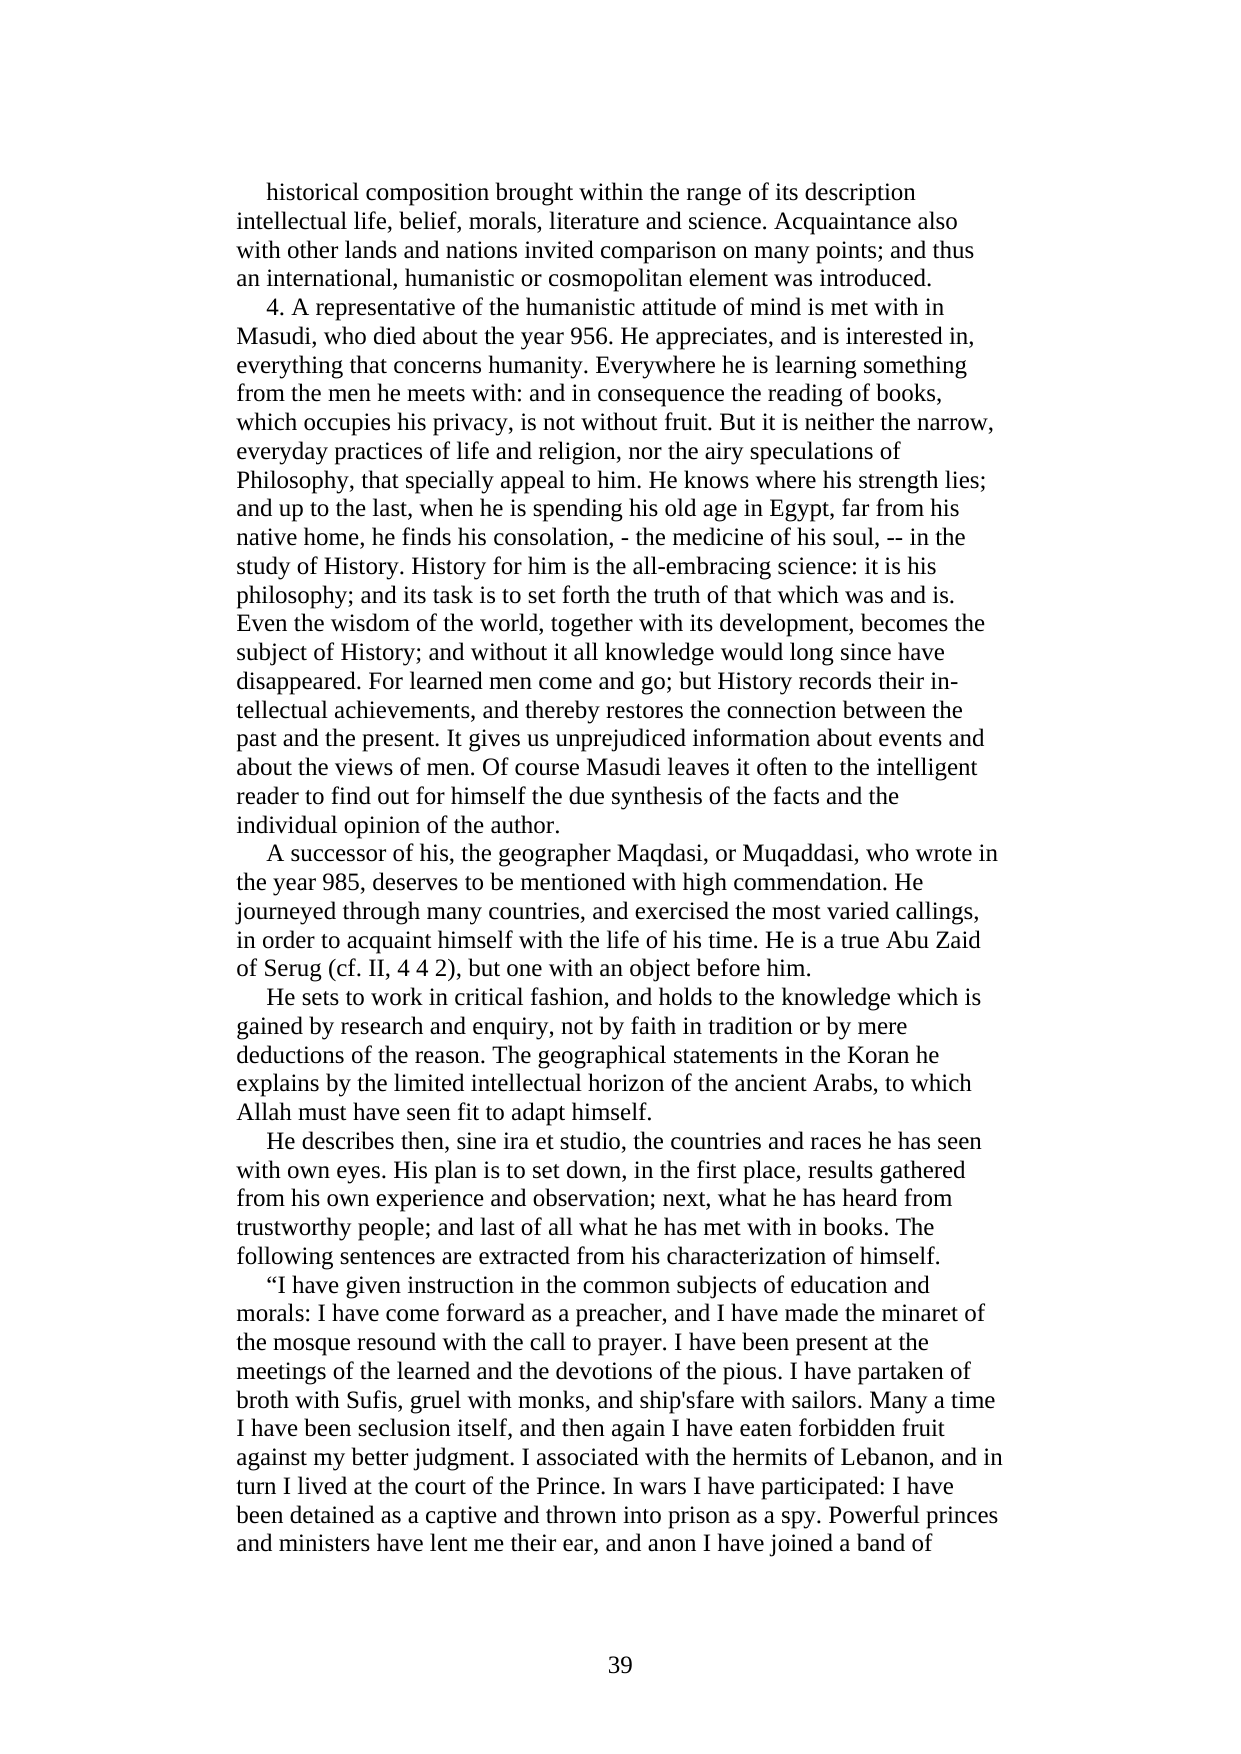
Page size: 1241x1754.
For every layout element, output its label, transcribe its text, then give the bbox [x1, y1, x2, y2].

text He describes then, sine ira et studio, the countries and races he has seen with own eyes. His plan is to set down, in the first place, results gathered from his own experience and observation; next, what he has heard from trustworthy people; and last of all what he has met with in books. The following sentences are extracted from his characteri­zation of himself. [236, 1126, 1004, 1270]
text 4. A representative of the humanistic attitude of mind is met with in Masudi, who died about the year 956. He appreciates, and is interested in, everything that concerns humanity. Everywhere he is learning something from the men he meets with: and in consequence the reading of books, which occupies his privacy, is not without fruit. But it is neither the narrow, everyday practices of life and religion, nor the airy speculations of Philosophy, that specially appeal to him. He knows where his strength lies; and up to the last, when he is spending his old age in Egypt, far from his native home, he finds his consolation, - the medicine of his soul, -- in the study of History. History for him is the all-embracing science: it is his philosophy; and its task is to set forth the truth of that which was and is. Even the wisdom of the world, together with its development, becomes the subject of History; and without it all knowledge would long since have disappeared. For learned men come and go; but History records their in­tellectual achievements, and thereby restores the connection between the past and the present. It gives us unprejudiced information about events and about the views of men. Of course Masudi leaves it often to the intelligent reader to find out for himself the due synthesis of the facts and the individual opinion of the author. [236, 292, 1004, 838]
text He sets to work in critical fashion, and holds to the knowledge which is gained by research and enquiry, not by faith in tradition or by mere deductions of the reason. The geographical statements in the Koran he explains by the limited intellectual horizon of the ancient Arabs, to which Allah must have seen fit to adapt himself. [236, 982, 1004, 1126]
text historical composition brought within the range of its description intellectual life, belief, morals, literature and science. Acquaintance also with other lands and nations invited comparison on many points; and thus an inter­national, humanistic or cosmopolitan element was introduced. [236, 177, 1004, 292]
text A successor of his, the geographer Maqdasi, or Muqad­dasi, who wrote in the year 985, deserves to be mentioned with high commendation. He journeyed through many countries, and exercised the most varied callings, in order to acquaint himself with the life of his time. He is a true Abu Zaid of Serug (cf. II, 4 4 2), but one with an object before him. [236, 838, 1004, 982]
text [236, 1270, 1004, 1557]
